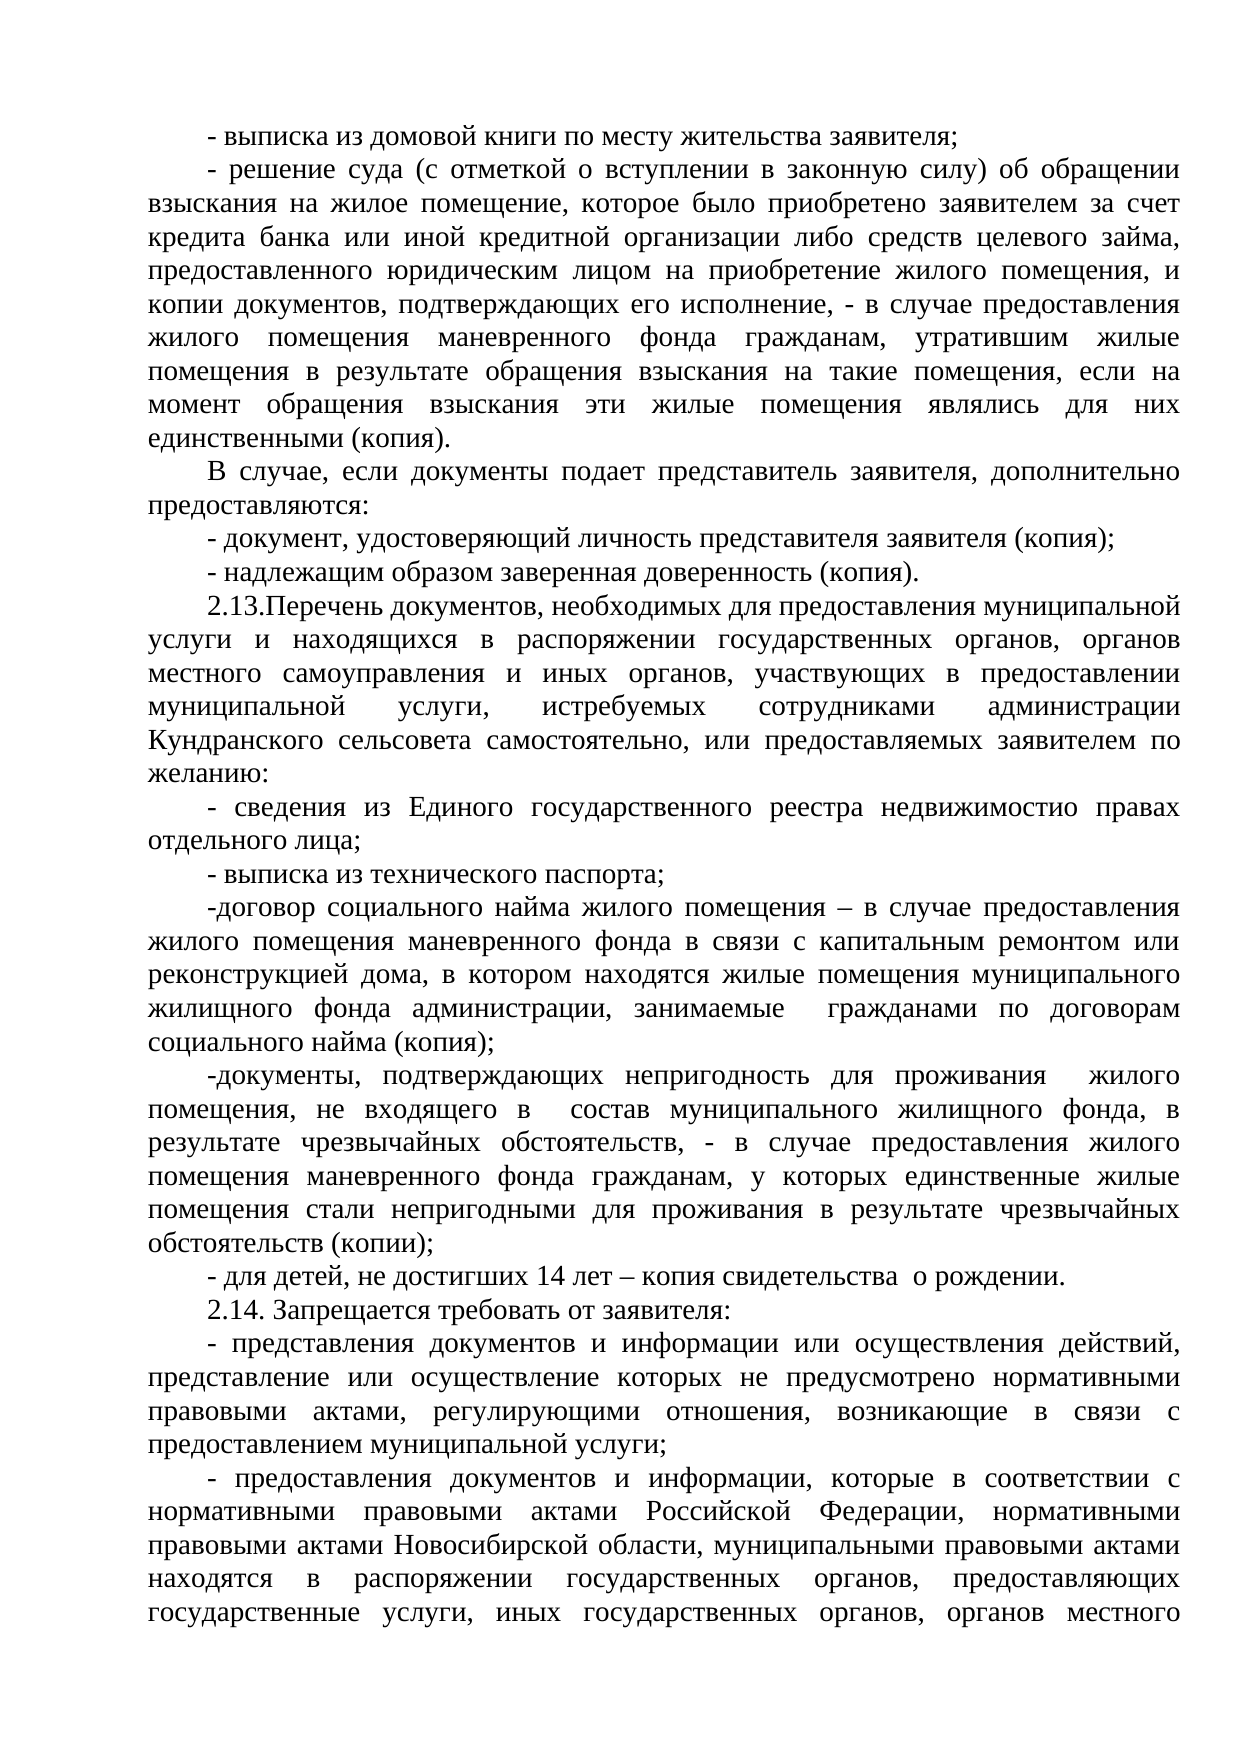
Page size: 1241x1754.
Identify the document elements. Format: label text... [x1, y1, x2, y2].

text - решение суда (с отметкой о вступлении в законную силу) об обращении взыскания на жилое помещение, которое было приобретено заявителем за счет кредита банка или иной кредитной организации либо средств целевого займа, предоставленного юридическим лицом на приобретение жилого помещения, и копии документов, подтверждающих его исполнение, - в случае предоставления жилого помещения маневренного фонда гражданам, утратившим жилые помещения в результате обращения взыскания на такие помещения, если на момент обращения взыскания эти жилые помещения являлись для них единственными (копия). [148, 152, 1181, 453]
text - выписка из домовой книги по месту жительства заявителя; [148, 118, 1181, 152]
text -документы, подтверждающих непригодность для проживания жилого помещения, не входящего в состав муниципального жилищного фонда, в результате чрезвычайных обстоятельств, - в случае предоставления жилого помещения маневренного фонда гражданам, у которых единственные жилые помещения стали непригодными для проживания в результате чрезвычайных обстоятельств (копии); [148, 1057, 1181, 1258]
text -договор социального найма жилого помещения – в случае предоставления жилого помещения маневренного фонда в связи с капитальным ремонтом или реконструкцией дома, в котором находятся жилые помещения муниципального жилищного фонда администрации, занимаемые гражданами по договорам социального найма (копия); [148, 889, 1181, 1057]
text - надлежащим образом заверенная доверенность (копия). [148, 554, 1181, 588]
text - представления документов и информации или осуществления действий, представление или осуществление которых не предусмотрено нормативными правовыми актами, регулирующими отношения, возникающие в связи с предоставлением муниципальной услуги; [148, 1326, 1181, 1460]
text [148, 1460, 1181, 1627]
text 2.14. Запрещается требовать от заявителя: [148, 1292, 1181, 1326]
text - для детей, не достигших 14 лет – копия свидетельства о рождении. [148, 1258, 1181, 1292]
text - выписка из технического паспорта; [148, 856, 1181, 889]
text 2.13.Перечень документов, необходимых для предоставления муниципальной услуги и находящихся в распоряжении государственных органов, органов местного самоуправления и иных органов, участвующих в предоставлении муниципальной услуги, истребуемых сотрудниками администрации Кундранского сельсовета самостоятельно, или предоставляемых заявителем по желанию: [148, 588, 1181, 789]
text В случае, если документы подает представитель заявителя, дополнительно предоставляются: [148, 453, 1181, 521]
text - сведения из Единого государственного реестра недвижимостио правах отдельного лица; [148, 789, 1181, 856]
text - документ, удостоверяющий личность представителя заявителя (копия); [148, 521, 1181, 554]
